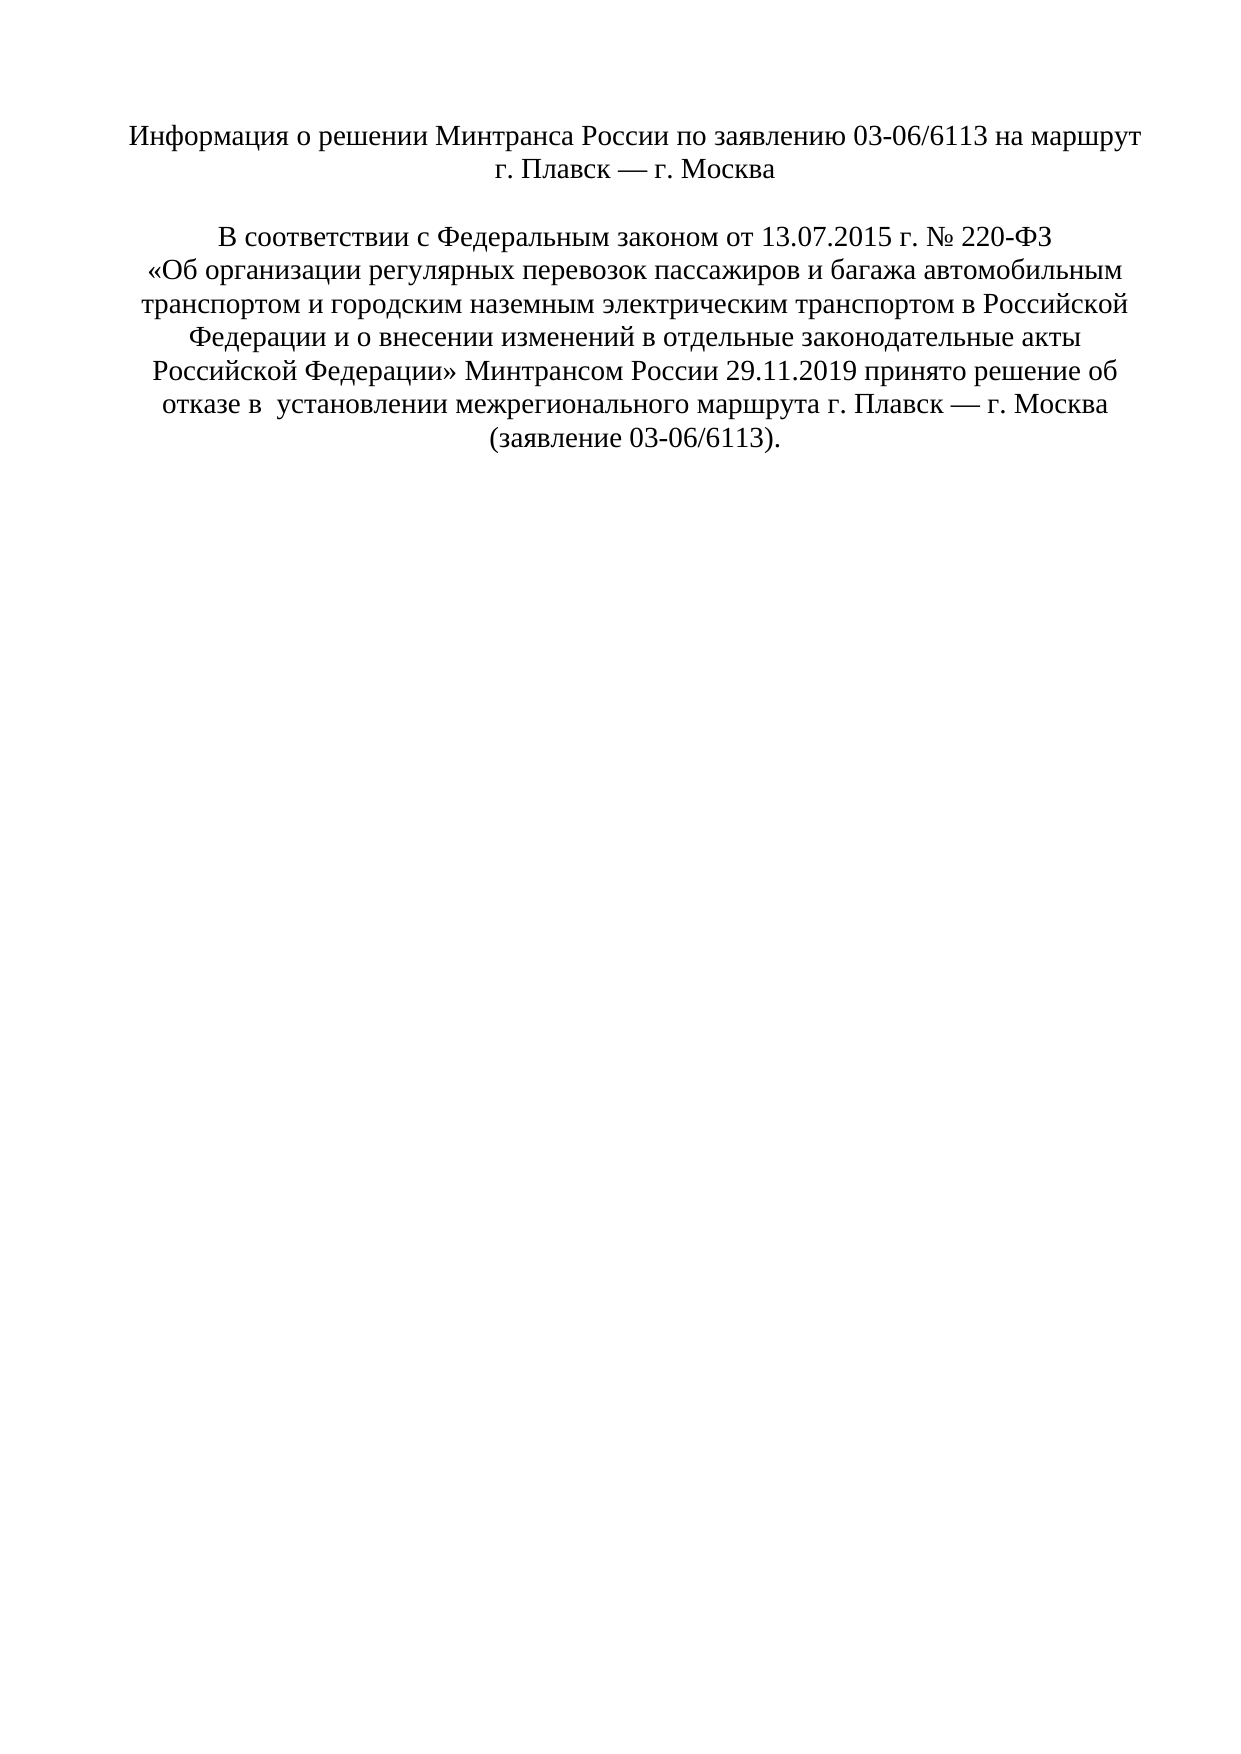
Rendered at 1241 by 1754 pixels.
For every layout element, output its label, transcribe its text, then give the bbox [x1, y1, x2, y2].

text Информация о решении Минтранса России по заявлению 03-06/6113 на маршрут г. Плавск — г. Москва [118, 118, 1152, 185]
text В соответствии с Федеральным законом от 13.07.2015 г. № 220-ФЗ «Об организации регулярных перевозок пассажиров и багажа автомобильным транспортом и городским наземным электрическим транспортом в Российской Федерации и о внесении изменений в отдельные законодательные акты Российской Федерации» Минтрансом России 29.11.2019 принято решение об отказе в установлении межрегионального маршрута г. Плавск — г. Москва (заявление 03-06/6113). [118, 219, 1152, 453]
